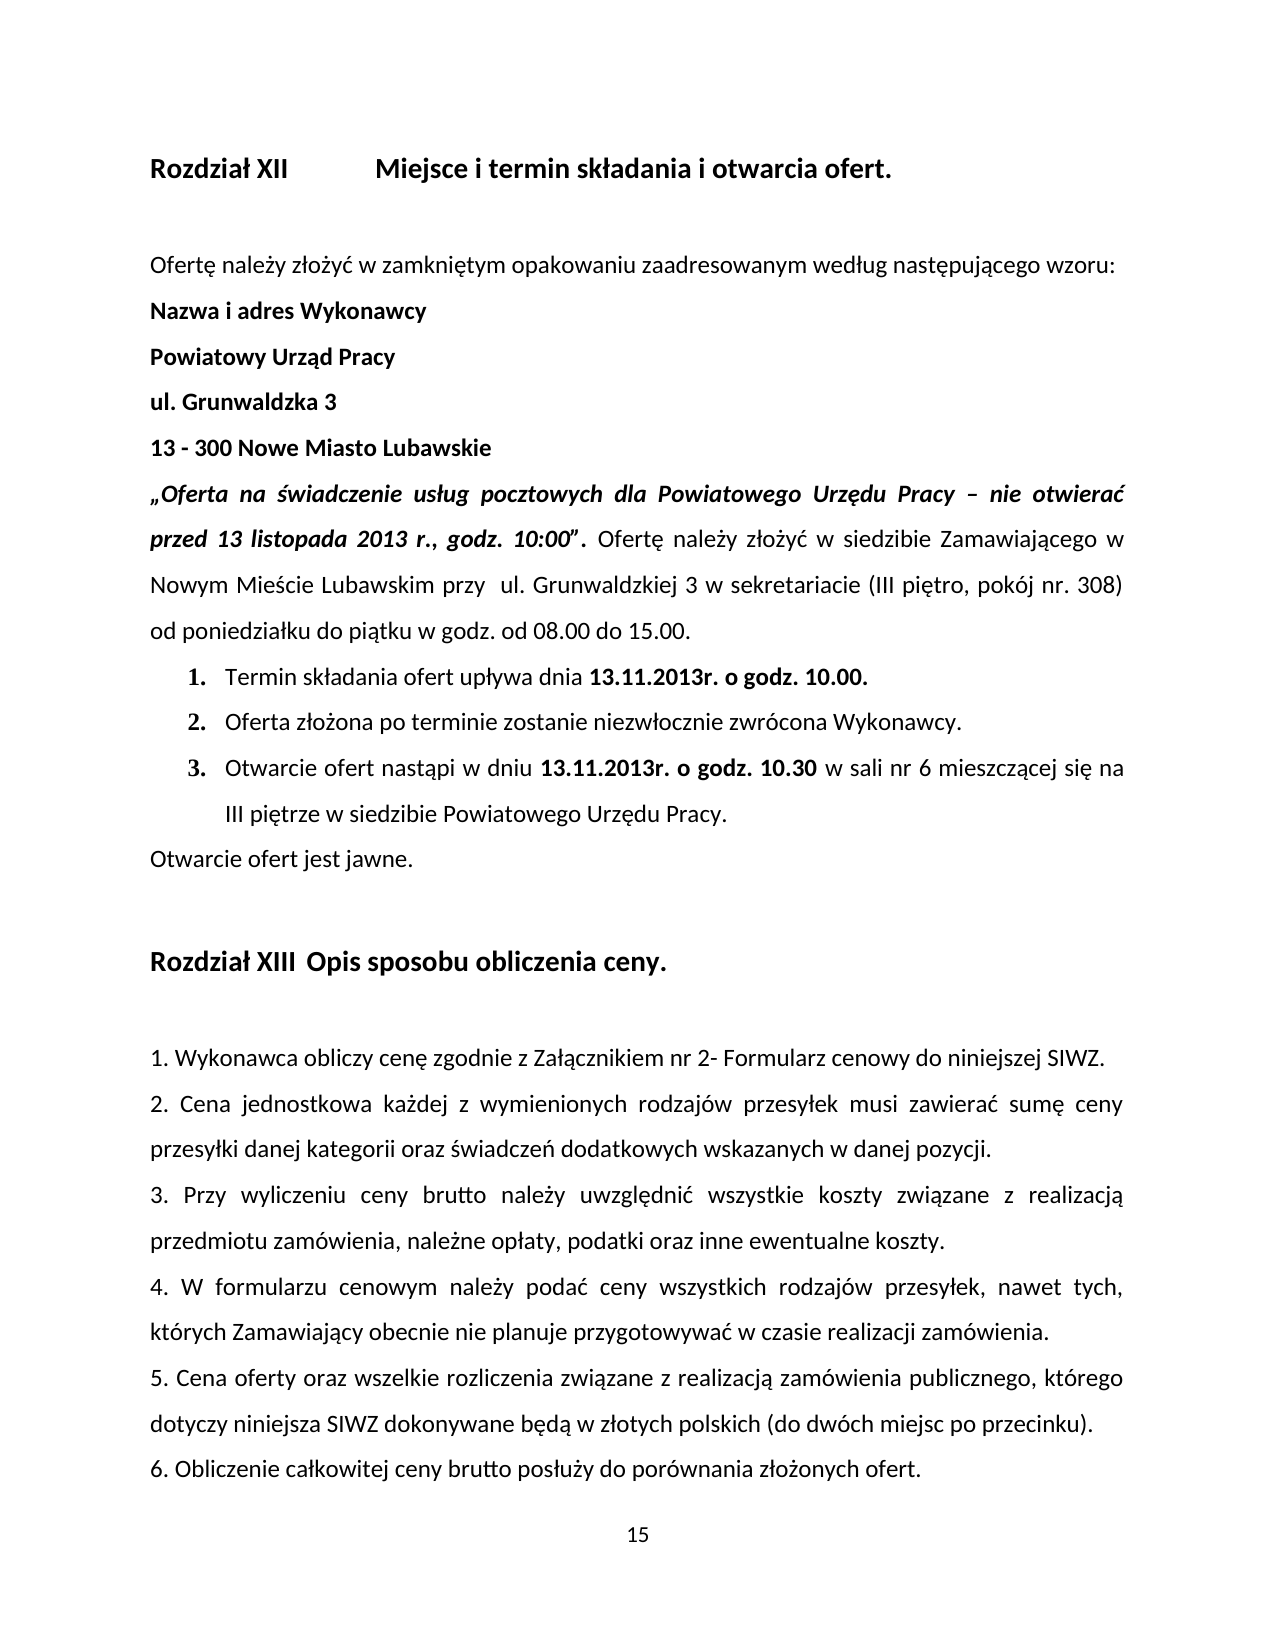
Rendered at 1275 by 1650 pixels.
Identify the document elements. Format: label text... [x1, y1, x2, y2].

text 2. Cena jednostkowa każdej z wymienionych rodzajów przesyłek musi zawierać sumę ceny przesyłki danej kategorii oraz świadczeń dodatkowych wskazanych w danej pozycji. [150, 1088, 1125, 1164]
text 4. W formularzu cenowym należy podać ceny wszystkich rodzajów przesyłek, nawet tych, których Zamawiający obecnie nie planuje przygotowywać w czasie realizacji zamówienia. [150, 1271, 1125, 1347]
list Oferta złożona po terminie zostanie niezwłocznie zwrócona Wykonawcy. [187, 706, 1125, 737]
text Ofertę należy złożyć w zamkniętym opakowaniu zaadresowanym według następującego wzoru: [150, 249, 1125, 280]
text 6. Obliczenie całkowitej ceny brutto posłuży do porównania złożonych ofert. [150, 1453, 1125, 1484]
list Otwarcie ofert nastąpi w dniu 13.11.2013r. o godz. 10.30 w sali nr 6 mieszczącej się na III piętrze w siedzibie Powiatowego Urzędu Pracy. [187, 752, 1125, 828]
text ul. Grunwaldzka 3 [150, 386, 1125, 417]
list Termin składania ofert upływa dnia 13.11.2013r. o godz. 10.00. [187, 661, 1125, 691]
text Powiatowy Urząd Pracy [150, 341, 1125, 371]
text 5. Cena oferty oraz wszelkie rozliczenia związane z realizacją zamówienia publicznego, którego dotyczy niniejsza SIWZ dokonywane będą w złotych polskich (do dwóch miejsc po przecinku). [150, 1362, 1125, 1438]
text Rozdział XIII Opis sposobu obliczenia ceny. [150, 943, 1125, 978]
text 1. Wykonawca obliczy cenę zgodnie z Załącznikiem nr 2- Formularz cenowy do niniejszej SIWZ. [150, 1042, 1125, 1072]
text Otwarcie ofert jest jawne. [150, 844, 1125, 874]
text 3. Przy wyliczeniu ceny brutto należy uwzględnić wszystkie koszty związane z realizacją przedmiotu zamówienia, należne opłaty, podatki oraz inne ewentualne koszty. [150, 1179, 1125, 1255]
text 13 - 300 Nowe Miasto Lubawskie [150, 432, 1125, 463]
text „Oferta na świadczenie usług pocztowych dla Powiatowego Urzędu Pracy – nie otwierać przed 13 listopada 2013 r., godz. 10:00”. Ofertę należy złożyć w siedzibie Zamawiającego w Nowym Mieście Lubawskim przy ul. Grunwaldzkiej 3 w sekretariacie (III piętro, pokój nr. 308) od poniedziałku do piątku w godz. od 08.00 do 15.00. [150, 478, 1125, 646]
text Rozdział XII Miejsce i termin składania i otwarcia ofert. [150, 150, 1125, 186]
text Nazwa i adres Wykonawcy [150, 295, 1125, 325]
